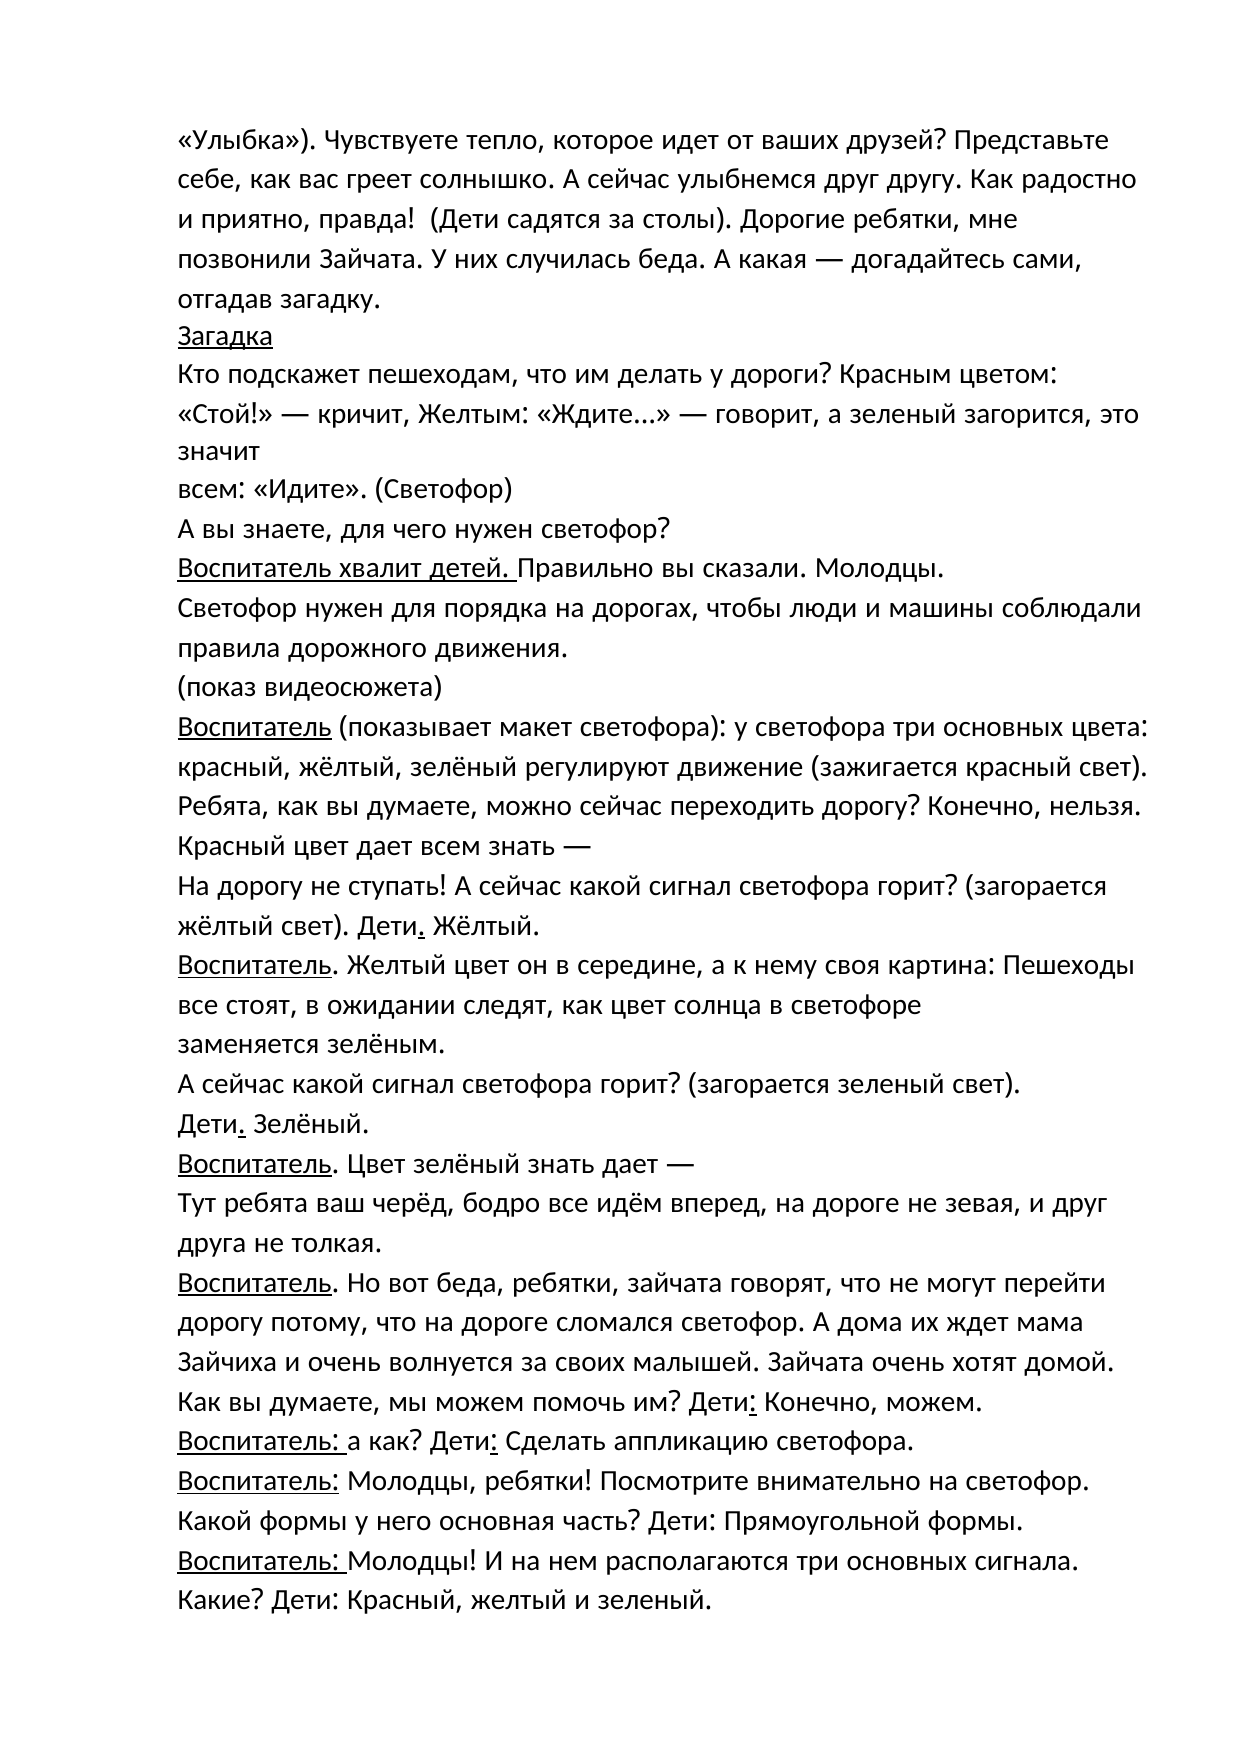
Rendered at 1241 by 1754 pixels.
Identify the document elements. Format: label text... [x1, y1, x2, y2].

text (показ видеосюжета) [177, 666, 1152, 705]
text Воспитатель. Желтый цвет он в середине, а к нему своя картина: Пешеходы все стоят, в ожидании следят, как цвет солнца в светофоре заменяется зелёным. А сейчас какой сигнал светофора горит? (загорается зеленый свет). Дети. Зелёный. [177, 943, 1152, 1142]
text Воспитатель: а как? Дети: Сделать аппликацию светофора. [177, 1420, 1152, 1459]
text Воспитатель хвалит детей. Правильно вы сказали. Молодцы. Светофор нужен для порядка на дорогах, чтобы люди и машины соблюдали правила дорожного движения. [177, 547, 1152, 666]
text Воспитатель. Но вот беда, ребятки, зайчата говорят, что не могут перейти дорогу потому, что на дороге сломался светофор. А дома их ждет мама Зайчиха и очень волнуется за своих малышей. Зайчата очень хотят домой. Как вы думаете, мы можем помочь им? Дети: Конечно, можем. [177, 1261, 1152, 1420]
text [177, 118, 1152, 317]
text Воспитатель (показывает макет светофора): у светофора три основных цвета: красный, жёлтый, зелёный регулируют движение (зажигается красный свет). Ребята, как вы думаете, можно сейчас переходить дорогу? Конечно, нельзя. Красный цвет дает всем знать — На дорогу не ступать! А сейчас какой сигнал светофора горит? (загорается жёлтый свет). Дети. Жёлтый. [177, 705, 1152, 943]
text Воспитатель: Молодцы! И на нем располагаются три основных сигнала. Какие? Дети: Красный, желтый и зеленый. [177, 1539, 1152, 1618]
text Загадка Кто подскажет пешеходам, что им делать у дороги? Красным цветом: «Стой!» — кричит, Желтым: «Ждите…» — говорит, а зеленый загорится, это значит всем: «Идите». (Светофор) А вы знаете, для чего нужен светофор? [177, 317, 1152, 547]
text Воспитатель: Молодцы, ребятки! Посмотрите внимательно на светофор. Какой формы у него основная часть? Дети: Прямоугольной формы. [177, 1459, 1152, 1539]
text Воспитатель. Цвет зелёный знать дает — Тут ребята ваш черёд, бодро все идём вперед, на дороге не зевая, и друг друга не толкая. [177, 1142, 1152, 1261]
